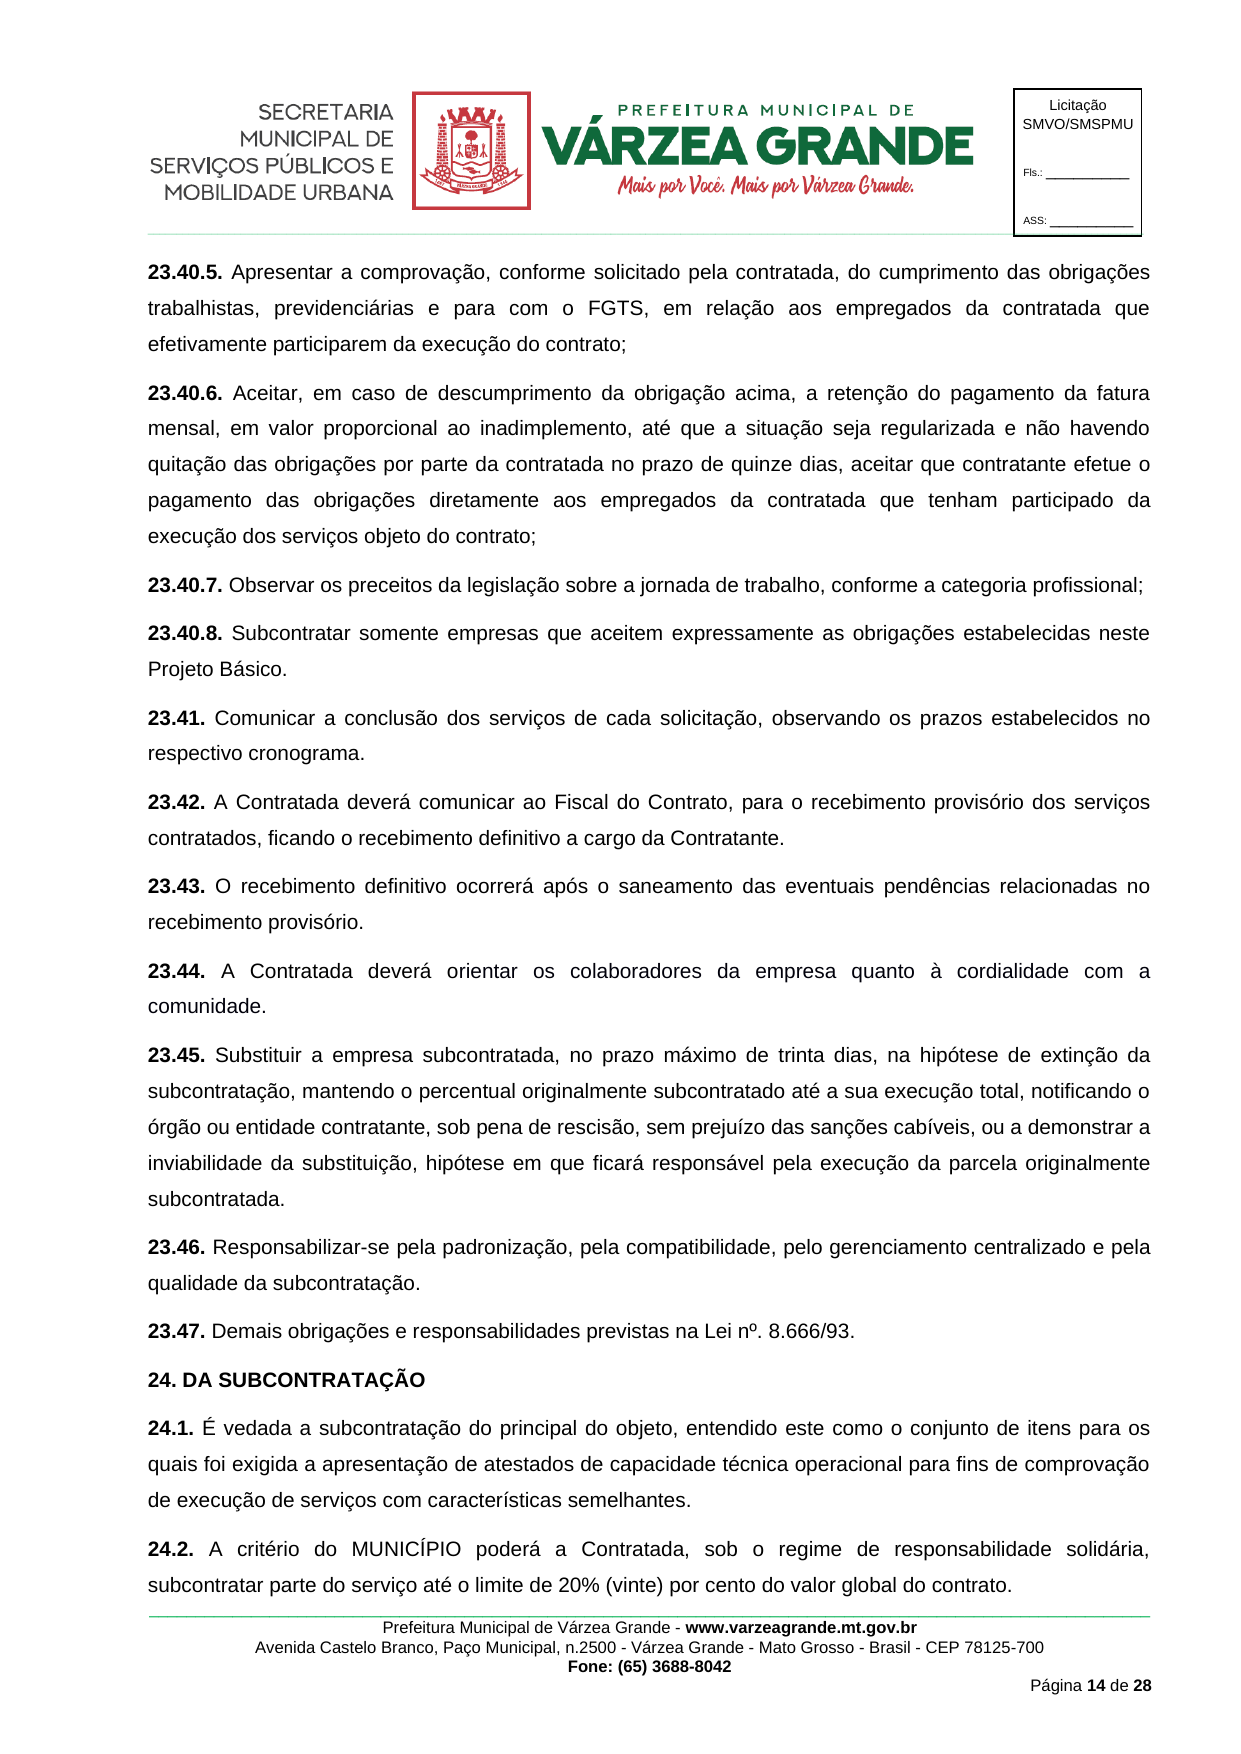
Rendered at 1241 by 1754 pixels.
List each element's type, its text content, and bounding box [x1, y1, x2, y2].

text 24.1. É vedada a subcontratação do principal do objeto, entendido este como o conjunto de itens para os quais foi exigida a apresentação de atestados de capacidade técnica operacional para fins de comprovação de execução de serviços com características semelhantes. [148, 1416, 1152, 1512]
text 23.40.7. Observar os preceitos da legislação sobre a jornada de trabalho, conforme a categoria profissional; [148, 572, 1152, 596]
text 23.46. Responsabilizar-se pela padronização, pela compatibilidade, pelo gerenciamento centralizado e pela qualidade da subcontratação. [148, 1235, 1152, 1295]
text 23.44. A Contratada deverá orientar os colaboradores da empresa quanto à cordialidade com a comunidade. [148, 958, 1152, 1018]
text 23.40.6. Aceitar, em caso de descumprimento da obrigação acima, a retenção do pagamento da fatura mensal, em valor proporcional ao inadimplemento, até que a situação seja regularizada e não havendo quitação das obrigações por parte da contratada no prazo de quinze dias, aceitar que contratante efetue o pagamento das obrigações diretamente aos empregados da contratada que tenham participado da execução dos serviços objeto do contrato; [148, 380, 1152, 548]
text 24.2. A critério do MUNICÍPIO poderá a Contratada, sob o regime de responsabilidade solidária, subcontratar parte do serviço até o limite de 20% (vinte) por cento do valor global do contrato. [148, 1537, 1152, 1596]
picture [147, 71, 989, 220]
text 23.47. Demais obrigações e responsabilidades previstas na Lei nº. 8.666/93. [148, 1319, 1152, 1343]
text 23.41. Comunicar a conclusão dos serviços de cada solicitação, observando os prazos estabelecidos no respectivo cronograma. [148, 705, 1152, 765]
text 23.42. A Contratada deverá comunicar ao Fiscal do Contrato, para o recebimento provisório dos serviços contratados, ficando o recebimento definitivo a cargo da Contratante. [148, 790, 1152, 849]
text 23.40.5. Apresentar a comprovação, conforme solicitado pela contratada, do cumprimento das obrigações trabalhistas, previdenciárias e para com o FGTS, em relação aos empregados da contratada que efetivamente participarem da execução do contrato; [148, 260, 1152, 356]
text 23.45. Substituir a empresa subcontratada, no prazo máximo de trinta dias, na hipótese de extinção da subcontratação, mantendo o percentual originalmente subcontratado até a sua execução total, notificando o órgão ou entidade contratante, sob pena de rescisão, sem prejuízo das sanções cabíveis, ou a demonstrar a inviabilidade da substituição, hipótese em que ficará responsável pela execução da parcela originalmente subcontratada. [148, 1043, 1152, 1211]
text 23.40.8. Subcontratar somente empresas que aceitem expressamente as obrigações estabelecidas neste Projeto Básico. [148, 621, 1152, 681]
text 24. DA SUBCONTRATAÇÃO [148, 1368, 1152, 1392]
text 23.43. O recebimento definitivo ocorrerá após o saneamento das eventuais pendências relacionadas no recebimento provisório. [148, 874, 1152, 934]
